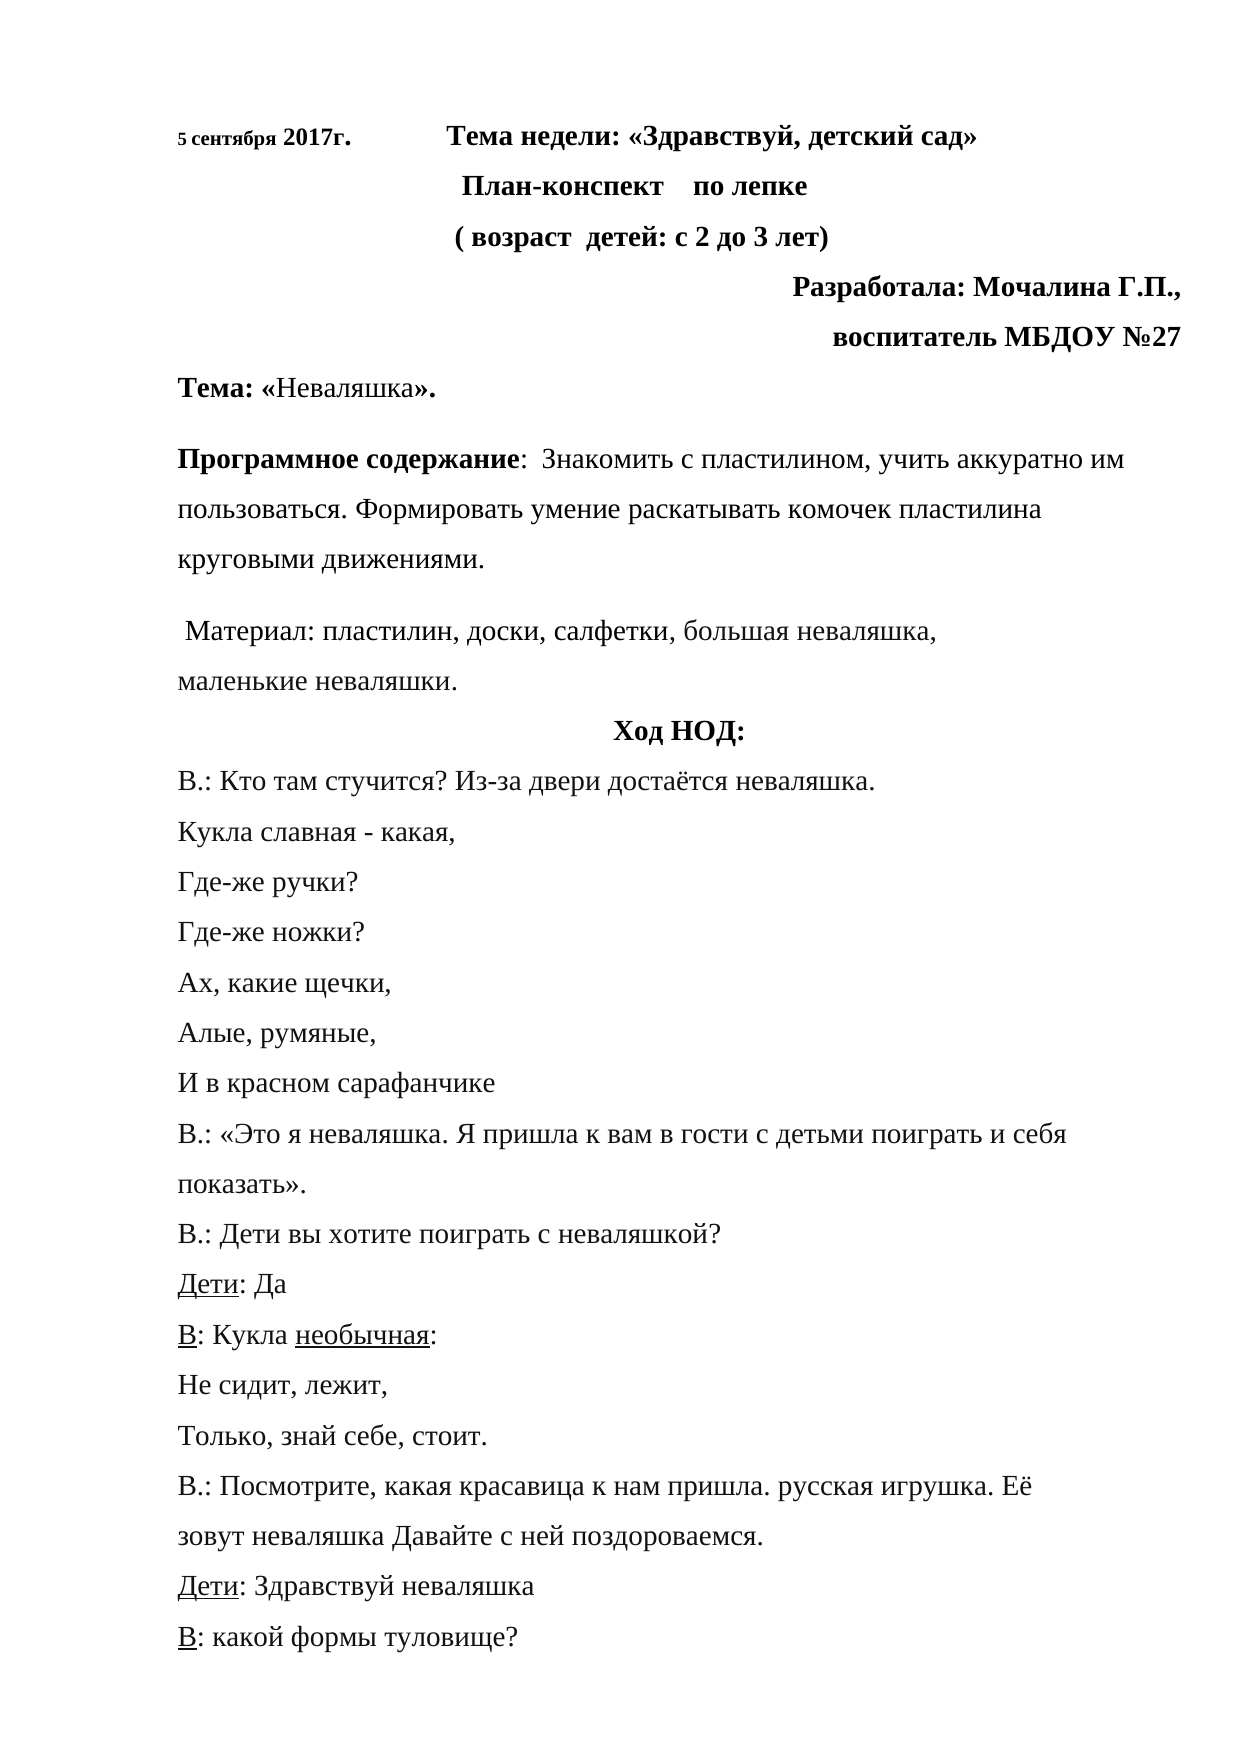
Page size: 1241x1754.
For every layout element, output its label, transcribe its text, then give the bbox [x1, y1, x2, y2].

text Кукла славная - какая, [177, 814, 1181, 847]
text И в красном сарафанчике [177, 1065, 1181, 1099]
text 5 сентября 2017г. Тема недели: «Здравствуй, детский сад» [177, 118, 1181, 152]
text В.: Дети вы хотите поиграть с неваляшкой? [177, 1216, 1181, 1250]
text Дети: Здравствуй неваляшка [177, 1568, 1181, 1602]
text Не сидит, лежит, [177, 1367, 1181, 1401]
text В.: «Это я неваляшка. Я пришла к вам в гости с детьми поиграть и себя показать». [177, 1116, 1181, 1199]
text Алые, румяные, [177, 1015, 1181, 1049]
text Программное содержание: Знакомить с пластилином, учить аккуратно им пользоваться. Формировать умение раскатывать комочек пластилина круговыми движениями. [177, 441, 1181, 575]
text Ход НОД: [177, 713, 1181, 747]
text Ах, какие щечки, [177, 965, 1181, 998]
text Где-же ножки? [177, 914, 1181, 948]
text Тема: «Неваляшка». [177, 370, 1181, 403]
text В.: Посмотрите, какая красавица к нам пришла. русская игрушка. Её зовут неваляшка Давайте с ней поздороваемся. [177, 1468, 1181, 1552]
text ( возраст детей: с 2 до 3 лет) [177, 219, 1181, 252]
text Разработала: Мочалина Г.П., [177, 269, 1181, 303]
text В: Кукла необычная: [177, 1317, 1181, 1351]
text воспитатель МБДОУ №27 [177, 319, 1181, 353]
text Дети: Да [177, 1267, 1181, 1300]
text В: какой формы туловище? [177, 1619, 1181, 1652]
text План-конспект по лепке [177, 168, 1181, 202]
text Материал: пластилин, доски, салфетки, большая неваляшка, маленькие неваляшки. [177, 613, 1181, 696]
text Где-же ручки? [177, 864, 1181, 898]
text В.: Кто там стучится? Из-за двери достаётся неваляшка. [177, 763, 1181, 797]
text Только, знай себе, стоит. [177, 1418, 1181, 1451]
